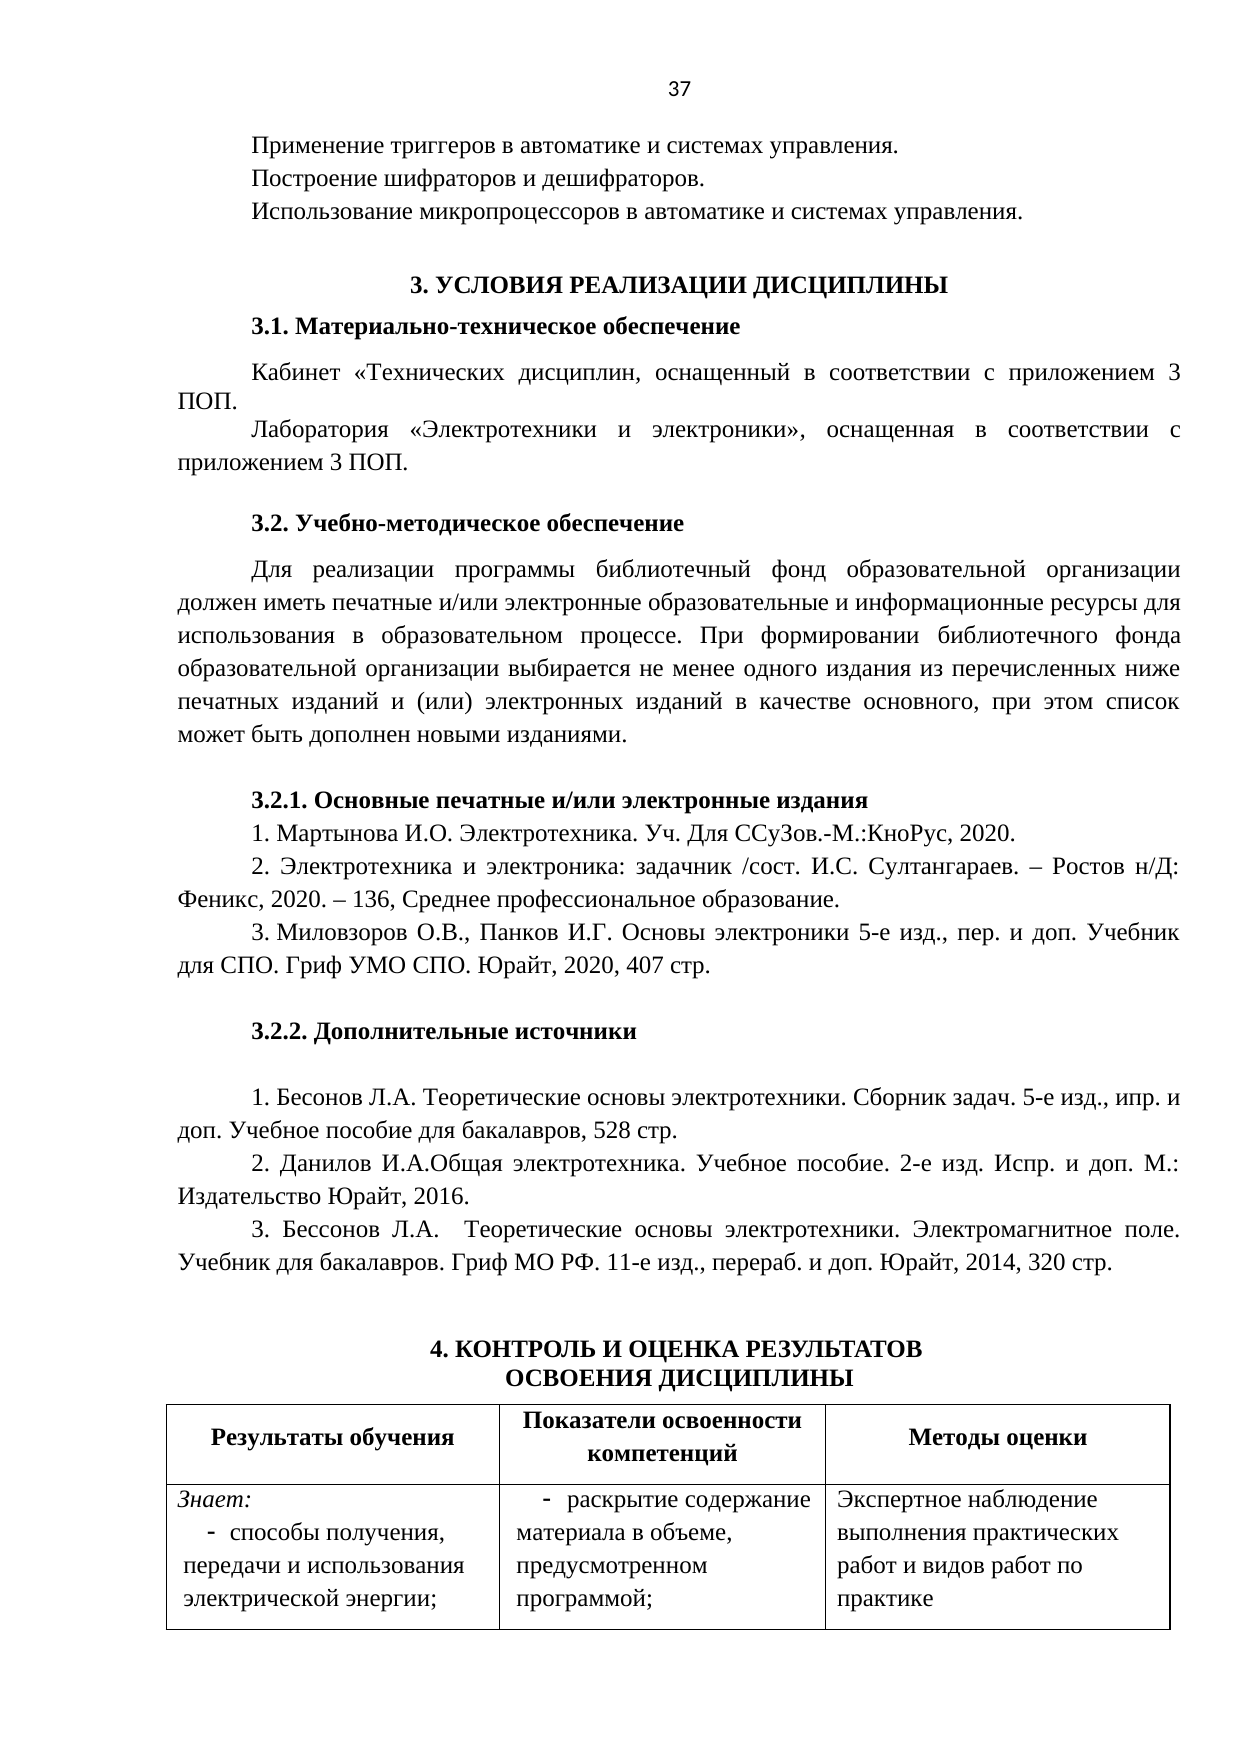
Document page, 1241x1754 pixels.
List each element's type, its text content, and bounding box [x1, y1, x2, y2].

text Лаборатория «Электротехники и электроники», оснащенная в соответствии с приложением 3 ПОП. [177, 414, 1181, 476]
text 2. Данилов И.А.Общая электротехника. Учебное пособие. 2-е изд. Испр. и доп. М.: Издательство Юрайт, 2016. [177, 1148, 1181, 1210]
text Построение шифраторов и дешифраторов. [177, 163, 1181, 192]
table_header Результаты обучения [167, 1405, 499, 1483]
text 3. Миловзоров О.В., Панков И.Г. Основы электроники 5-е изд., пер. и доп. Учебник для СПО. Гриф УМО СПО. Юрайт, 2020, 407 стр. [177, 917, 1181, 979]
text 3.2.2. Дополнительные источники [177, 1016, 1181, 1045]
text 4. Контроль и оценка результатов освоения ДИСЦИПЛИНЫ [177, 1334, 1181, 1392]
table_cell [826, 1485, 1169, 1629]
text Применение триггеров в автоматике и системах управления. [177, 130, 1181, 159]
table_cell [500, 1485, 825, 1629]
text 1. Бесонов Л.А. Теоретические основы электротехники. Сборник задач. 5-е изд., ипр. и доп. Учебное пособие для бакалавров, 528 стр. [177, 1082, 1181, 1144]
text 3.2. Учебно-методическое обеспечение [177, 508, 1181, 537]
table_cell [167, 1485, 499, 1629]
text 3.1. Материально-техническое обеспечение [177, 311, 1181, 340]
text Кабинет «Технических дисциплин, оснащенный в соответствии с приложением 3 ПОП. [177, 357, 1181, 414]
text 2. Электротехника и электроника: задачник /сост. И.С. Султангараев. – Ростов н/Д: Феникс, 2020. – 136, Среднее профессиональное образование. [177, 851, 1181, 913]
table_header Показатели освоенности компетенций [500, 1405, 825, 1483]
text 1. Мартынова И.О. Электротехника. Уч. Для ССуЗов.-М.:КноРус, 2020. [177, 818, 1181, 847]
text 3. Бессонов Л.А. Теоретические основы электротехники. Электромагнитное поле. Учебник для бакалавров. Гриф МО РФ. 11-е изд., перераб. и доп. Юрайт, 2014, 320 стр. [177, 1214, 1181, 1276]
text 3. Условия реализации ДИСЦИПЛИНЫ [177, 270, 1181, 299]
text Использование микропроцессоров в автоматике и системах управления. [177, 196, 1181, 225]
list 3.2.1. Основные печатные и/или электронные издания [177, 785, 1181, 814]
table_header Методы оценки [826, 1405, 1169, 1483]
list Для реализации программы библиотечный фонд образовательной организации должен иметь печатные и/или электронные образовательные и информационные ресурсы для использования в образовательном процессе. При формировании библиотечного фонда образовательной организации выбирается не менее одного издания из перечисленных ниже печатных изданий и (или) электронных изданий в качестве основного, при этом список может быть дополнен новыми изданиями. [177, 554, 1181, 748]
